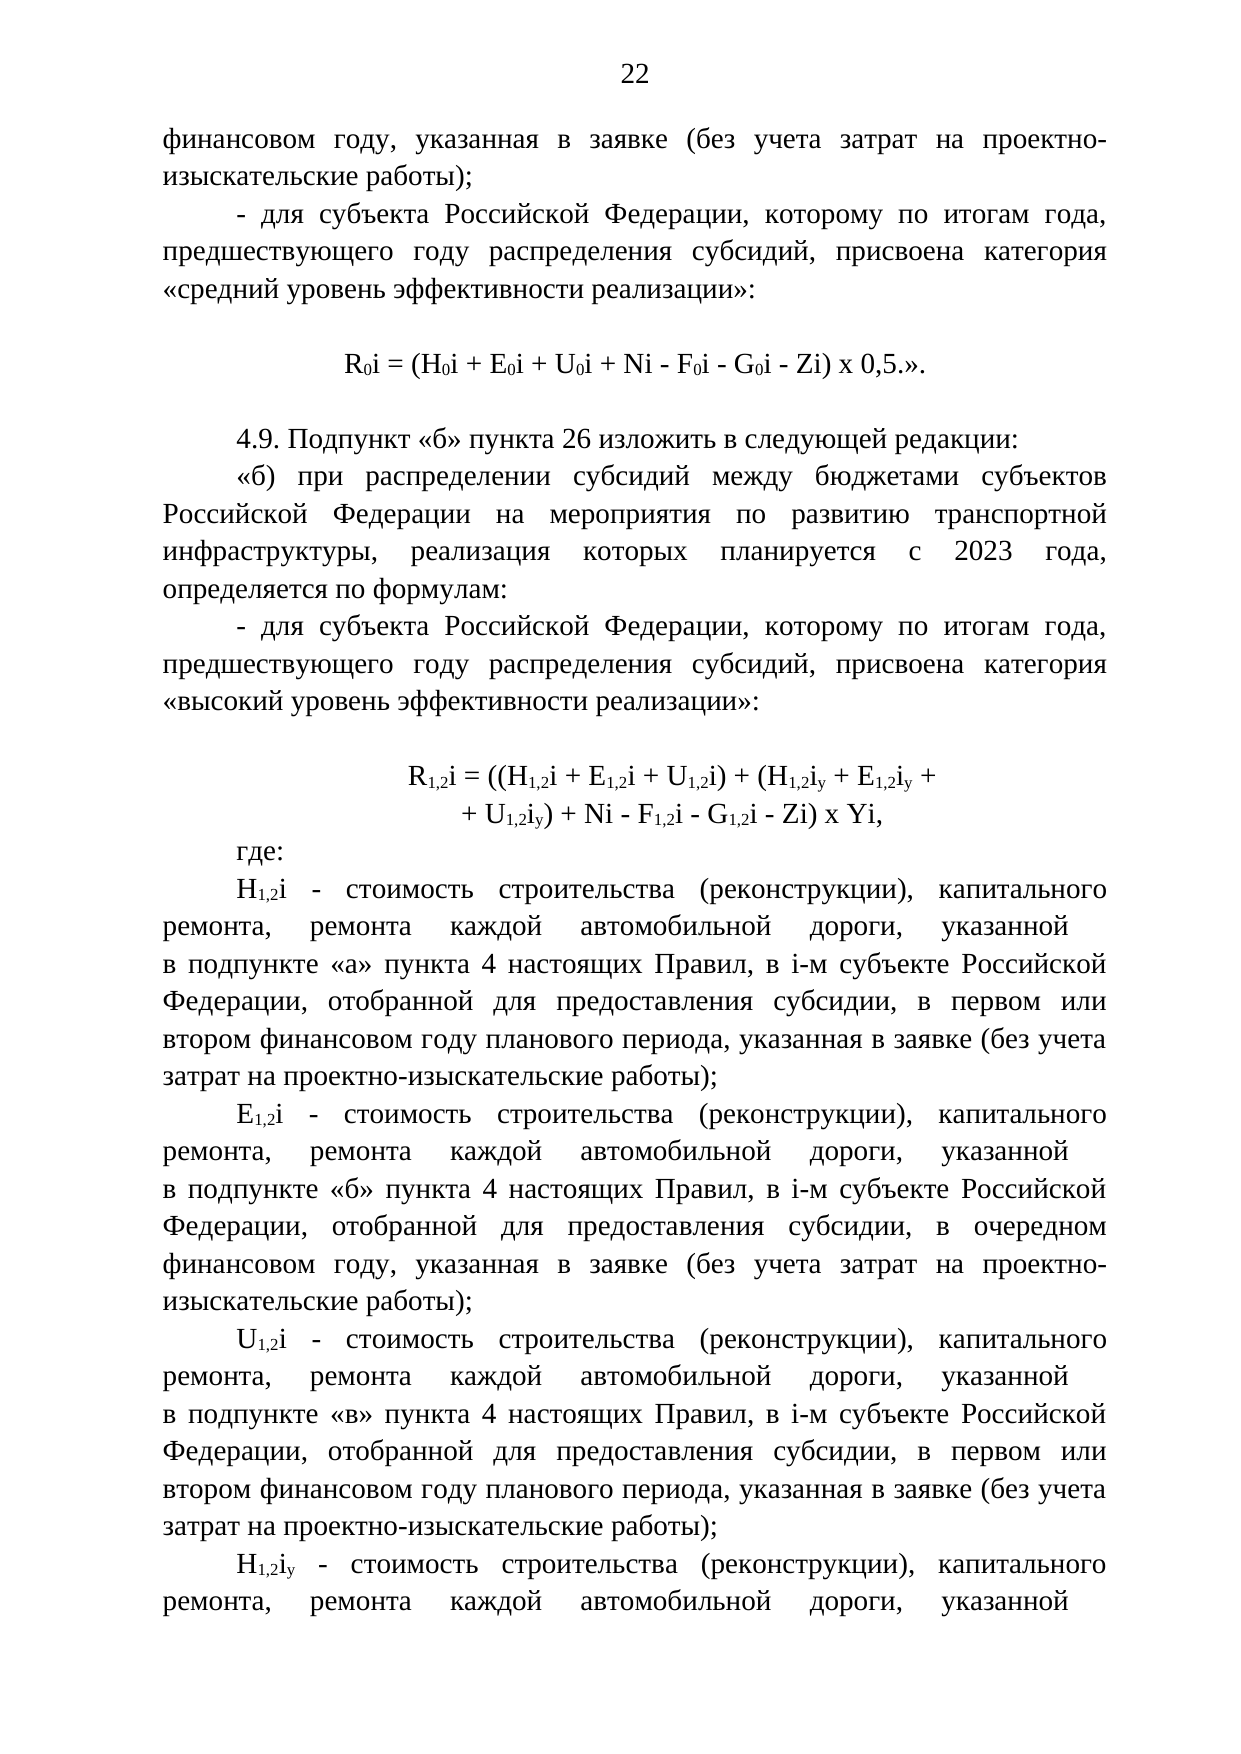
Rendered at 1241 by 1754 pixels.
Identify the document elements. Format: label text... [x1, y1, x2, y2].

text R0i = (H0i + E0i + U0i + Ni - F0i - G0i - Zi) x 0,5.». [162, 343, 1107, 381]
text H1,2i - стоимость строительства (реконструкции), капитального ремонта, ремонта каждой автомобильной дороги, указанной в подпункте «а» пункта 4 настоящих Правил, в i-м субъекте Российской Федерации, отобранной для предоставления субсидии, в первом или втором финансовом году планового периода, указанная в заявке (без учета затрат на проектно-изыскательские работы); [162, 868, 1107, 1093]
text - для субъекта Российской Федерации, которому по итогам года, предшествующего году распределения субсидий, присвоена категория «средний уровень эффективности реализации»: [162, 193, 1107, 306]
text - для субъекта Российской Федерации, которому по итогам года, предшествующего году распределения субсидий, присвоена категория «высокий уровень эффективности реализации»: [162, 606, 1107, 718]
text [162, 1543, 1107, 1618]
text R1,2i = ((H1,2i + E1,2i + U1,2i) + (H1,2iу + E1,2iу + [162, 756, 1107, 793]
text + U1,2iу) + Ni - F1,2i - G1,2i - Zi) x Yi, [162, 793, 1107, 831]
text U1,2i - стоимость строительства (реконструкции), капитального ремонта, ремонта каждой автомобильной дороги, указанной в подпункте «в» пункта 4 настоящих Правил, в i-м субъекте Российской Федерации, отобранной для предоставления субсидии, в первом или втором финансовом году планового периода, указанная в заявке (без учета затрат на проектно-изыскательские работы); [162, 1318, 1107, 1543]
text 4.9. Подпункт «б» пункта 26 изложить в следующей редакции: [162, 418, 1107, 456]
text «б) при распределении субсидий между бюджетами субъектов Российской Федерации на мероприятия по развитию транспортной инфраструктуры, реализация которых планируется с 2023 года, определяется по формулам: [162, 456, 1107, 606]
text где: [162, 831, 1107, 868]
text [162, 118, 1107, 193]
text E1,2i - стоимость строительства (реконструкции), капитального ремонта, ремонта каждой автомобильной дороги, указанной в подпункте «б» пункта 4 настоящих Правил, в i-м субъекте Российской Федерации, отобранной для предоставления субсидии, в очередном финансовом году, указанная в заявке (без учета затрат на проектно-изыскательские работы); [162, 1093, 1107, 1318]
